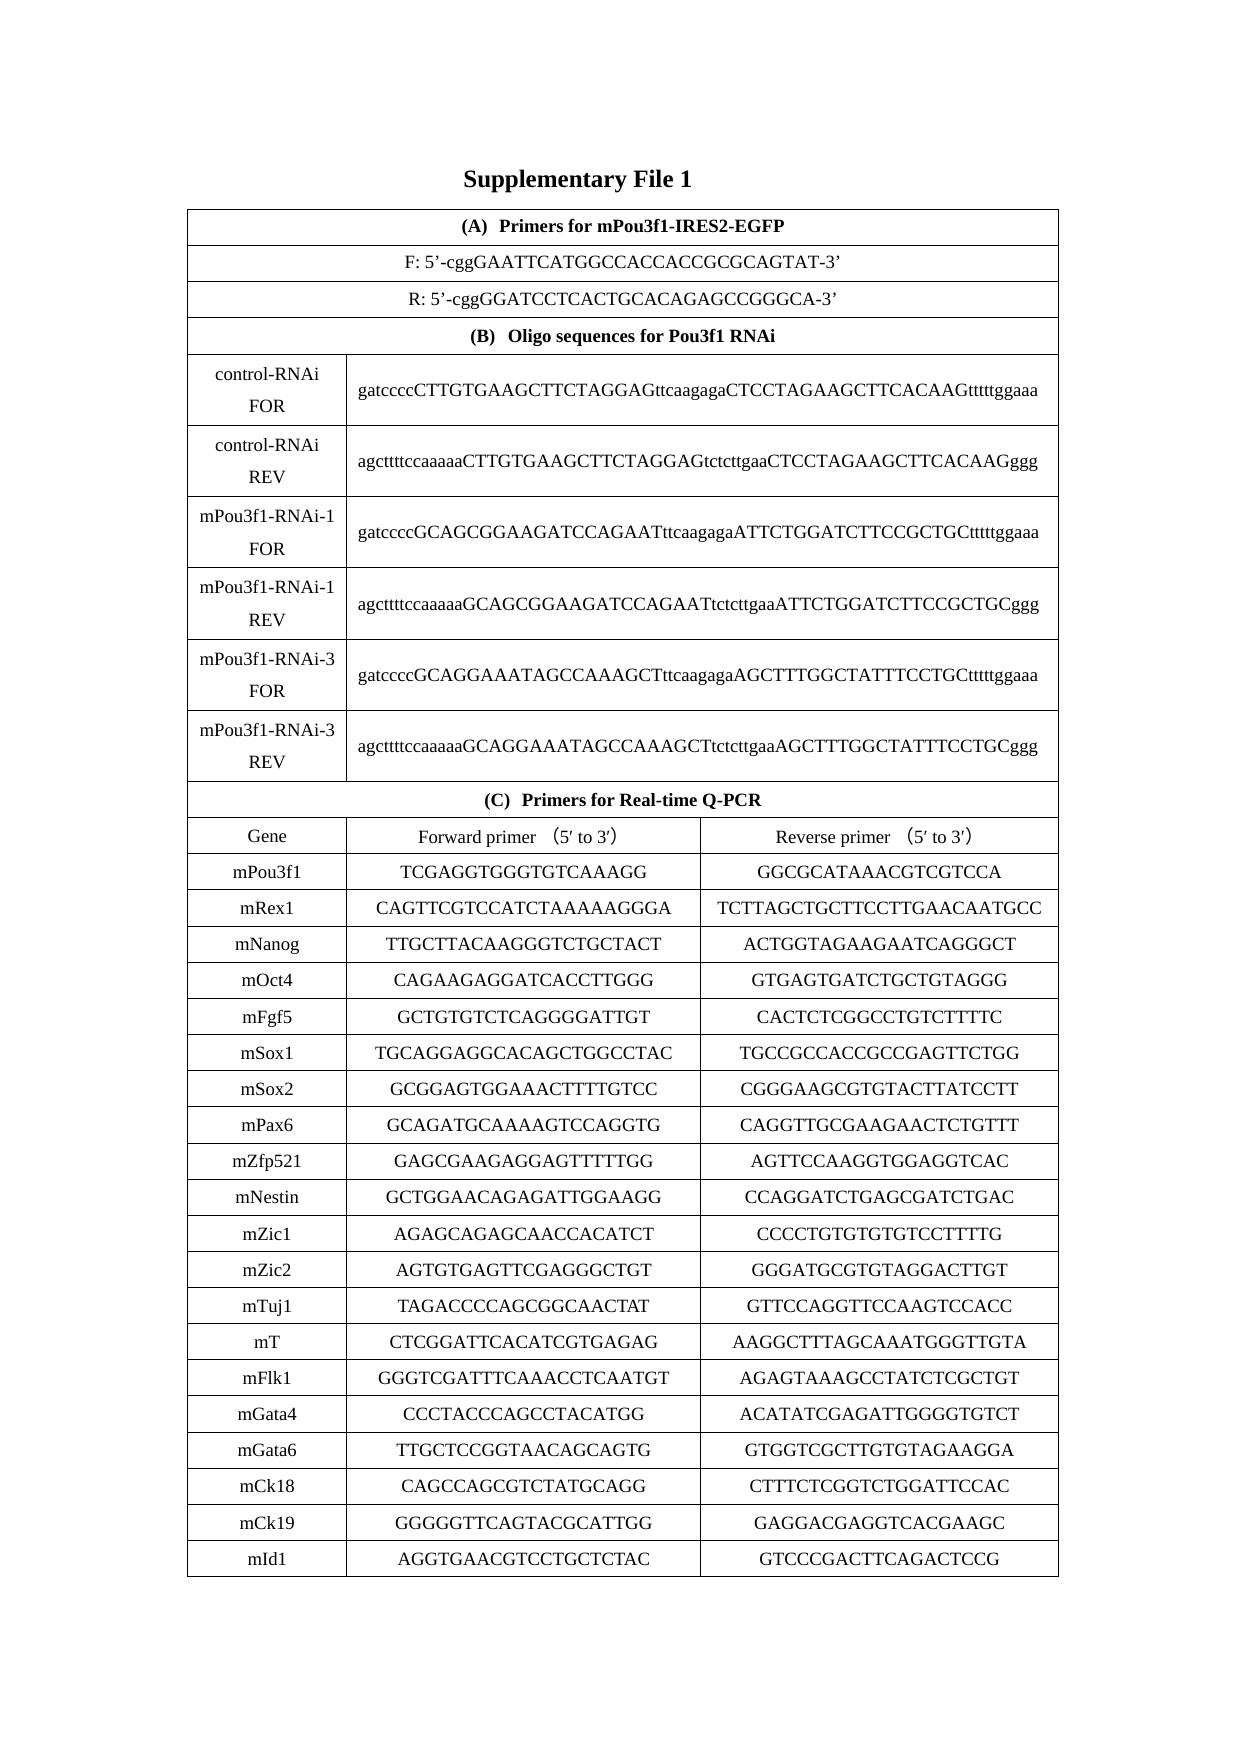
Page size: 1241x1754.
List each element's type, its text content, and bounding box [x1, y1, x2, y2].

table_cell TTGCTCCGGTAACAGCAGTG [347, 1433, 700, 1468]
table_cell control-RNAi FOR [188, 355, 346, 425]
table_cell mNanog [188, 927, 346, 962]
table_cell TGCCGCCACCGCCGAGTTCTGG [701, 1035, 1058, 1070]
table_cell GGCGCATAAACGTCGTCCA [701, 854, 1058, 889]
table_cell Gene [188, 818, 346, 853]
table_cell mGata4 [188, 1396, 346, 1432]
table_cell mNestin [188, 1180, 346, 1215]
table_cell gatccccGCAGCGGAAGATCCAGAATttcaagagaATTCTGGATCTTCCGCTGCtttttggaaa [347, 497, 1058, 567]
table_cell GTCCCGACTTCAGACTCCG [701, 1541, 1058, 1576]
table_cell gatccccGCAGGAAATAGCCAAAGCTttcaagagaAGCTTTGGCTATTTCCTGCtttttggaaa [347, 640, 1058, 710]
table_cell mCk19 [188, 1505, 346, 1540]
table_cell GAGGACGAGGTCACGAAGC [701, 1505, 1058, 1540]
table_cell CTCGGATTCACATCGTGAGAG [347, 1324, 700, 1359]
table_cell mZic2 [188, 1252, 346, 1287]
table_cell GGGGGTTCAGTACGCATTGG [347, 1505, 700, 1540]
table_cell mPou3f1-RNAi-1 REV [188, 568, 346, 638]
table_cell mId1 [188, 1541, 346, 1576]
table_cell mPax6 [188, 1107, 346, 1142]
table_cell agcttttccaaaaaGCAGGAAATAGCCAAAGCTtctcttgaaAGCTTTGGCTATTTCCTGCggg [347, 711, 1058, 781]
table_cell GTGAGTGATCTGCTGTAGGG [701, 963, 1058, 998]
table_cell Primers for Real-time Q-PCR [188, 782, 1058, 817]
table_cell mPou3f1-RNAi-3 FOR [188, 640, 346, 710]
table_cell mPou3f1-RNAi-1 FOR [188, 497, 346, 567]
table_cell CGGGAAGCGTGTACTTATCCTT [701, 1071, 1058, 1106]
table_cell gatccccCTTGTGAAGCTTCTAGGAGttcaagagaCTCCTAGAAGCTTCACAAGtttttggaaa [347, 355, 1058, 425]
table_cell CCAGGATCTGAGCGATCTGAC [701, 1180, 1058, 1215]
table_cell GGGATGCGTGTAGGACTTGT [701, 1252, 1058, 1287]
table_cell mPou3f1-RNAi-3 REV [188, 711, 346, 781]
table_cell CAGAAGAGGATCACCTTGGG [347, 963, 700, 998]
text Supplementary File 1 [187, 162, 1053, 194]
table_cell CCCCTGTGTGTGTCCTTTTG [701, 1216, 1058, 1251]
table_cell mFgf5 [188, 999, 346, 1034]
table_cell GTTCCAGGTTCCAAGTCCACC [701, 1288, 1058, 1323]
table_cell GTGGTCGCTTGTGTAGAAGGA [701, 1433, 1058, 1468]
table_cell AGAGTAAAGCCTATCTCGCTGT [701, 1360, 1058, 1395]
table_cell agcttttccaaaaaGCAGCGGAAGATCCAGAATtctcttgaaATTCTGGATCTTCCGCTGCggg [347, 568, 1058, 638]
table_cell ACTGGTAGAAGAATCAGGGCT [701, 927, 1058, 962]
table_cell mZic1 [188, 1216, 346, 1251]
table_cell mCk18 [188, 1469, 346, 1504]
table_cell mOct4 [188, 963, 346, 998]
table_cell mFlk1 [188, 1360, 346, 1395]
table_cell agcttttccaaaaaCTTGTGAAGCTTCTAGGAGtctcttgaaCTCCTAGAAGCTTCACAAGggg [347, 426, 1058, 496]
table_cell AGTGTGAGTTCGAGGGCTGT [347, 1252, 700, 1287]
table_cell Forward primer （5′ to 3′） [347, 818, 700, 853]
table_cell CAGTTCGTCCATCTAAAAAGGGA [347, 890, 700, 926]
table_cell GCAGATGCAAAAGTCCAGGTG [347, 1107, 700, 1142]
table_cell TCTTAGCTGCTTCCTTGAACAATGCC [701, 890, 1058, 926]
table_cell mTuj1 [188, 1288, 346, 1323]
table_cell AGAGCAGAGCAACCACATCT [347, 1216, 700, 1251]
table_cell AGTTCCAAGGTGGAGGTCAC [701, 1144, 1058, 1178]
table_cell CAGCCAGCGTCTATGCAGG [347, 1469, 700, 1504]
table_cell mRex1 [188, 890, 346, 926]
table_cell CTTTCTCGGTCTGGATTCCAC [701, 1469, 1058, 1504]
table_cell AGGTGAACGTCCTGCTCTAC [347, 1541, 700, 1576]
table_cell mSox2 [188, 1071, 346, 1106]
table_cell Oligo sequences for Pou3f1 RNAi [188, 318, 1058, 353]
table_cell mPou3f1 [188, 854, 346, 889]
table_cell GAGCGAAGAGGAGTTTTTGG [347, 1144, 700, 1178]
table_cell mZfp521 [188, 1144, 346, 1178]
table_cell AAGGCTTTAGCAAATGGGTTGTA [701, 1324, 1058, 1359]
table_cell CCCTACCCAGCCTACATGG [347, 1396, 700, 1432]
table_cell mT [188, 1324, 346, 1359]
table_cell ACATATCGAGATTGGGGTGTCT [701, 1396, 1058, 1432]
table_cell TGCAGGAGGCACAGCTGGCCTAC [347, 1035, 700, 1070]
table_cell F: 5’-cggGAATTCATGGCCACCACCGCGCAGTAT-3’ [188, 246, 1058, 281]
table_cell control-RNAi REV [188, 426, 346, 496]
table_cell TCGAGGTGGGTGTCAAAGG [347, 854, 700, 889]
table_cell CACTCTCGGCCTGTCTTTTC [701, 999, 1058, 1034]
table_cell CAGGTTGCGAAGAACTCTGTTT [701, 1107, 1058, 1142]
table_cell mGata6 [188, 1433, 346, 1468]
table_cell TTGCTTACAAGGGTCTGCTACT [347, 927, 700, 962]
table_cell GCTGTGTCTCAGGGGATTGT [347, 999, 700, 1034]
table_cell GCTGGAACAGAGATTGGAAGG [347, 1180, 700, 1215]
table_cell TAGACCCCAGCGGCAACTAT [347, 1288, 700, 1323]
table_cell R: 5’-cggGGATCCTCACTGCACAGAGCCGGGCA-3’ [188, 282, 1058, 317]
table_cell mSox1 [188, 1035, 346, 1070]
table_header Primers for mPou3f1-IRES2-EGFP [188, 210, 1058, 245]
table_cell Reverse primer （5′ to 3′） [701, 818, 1058, 853]
table_cell GGGTCGATTTCAAACCTCAATGT [347, 1360, 700, 1395]
table_cell GCGGAGTGGAAACTTTTGTCC [347, 1071, 700, 1106]
